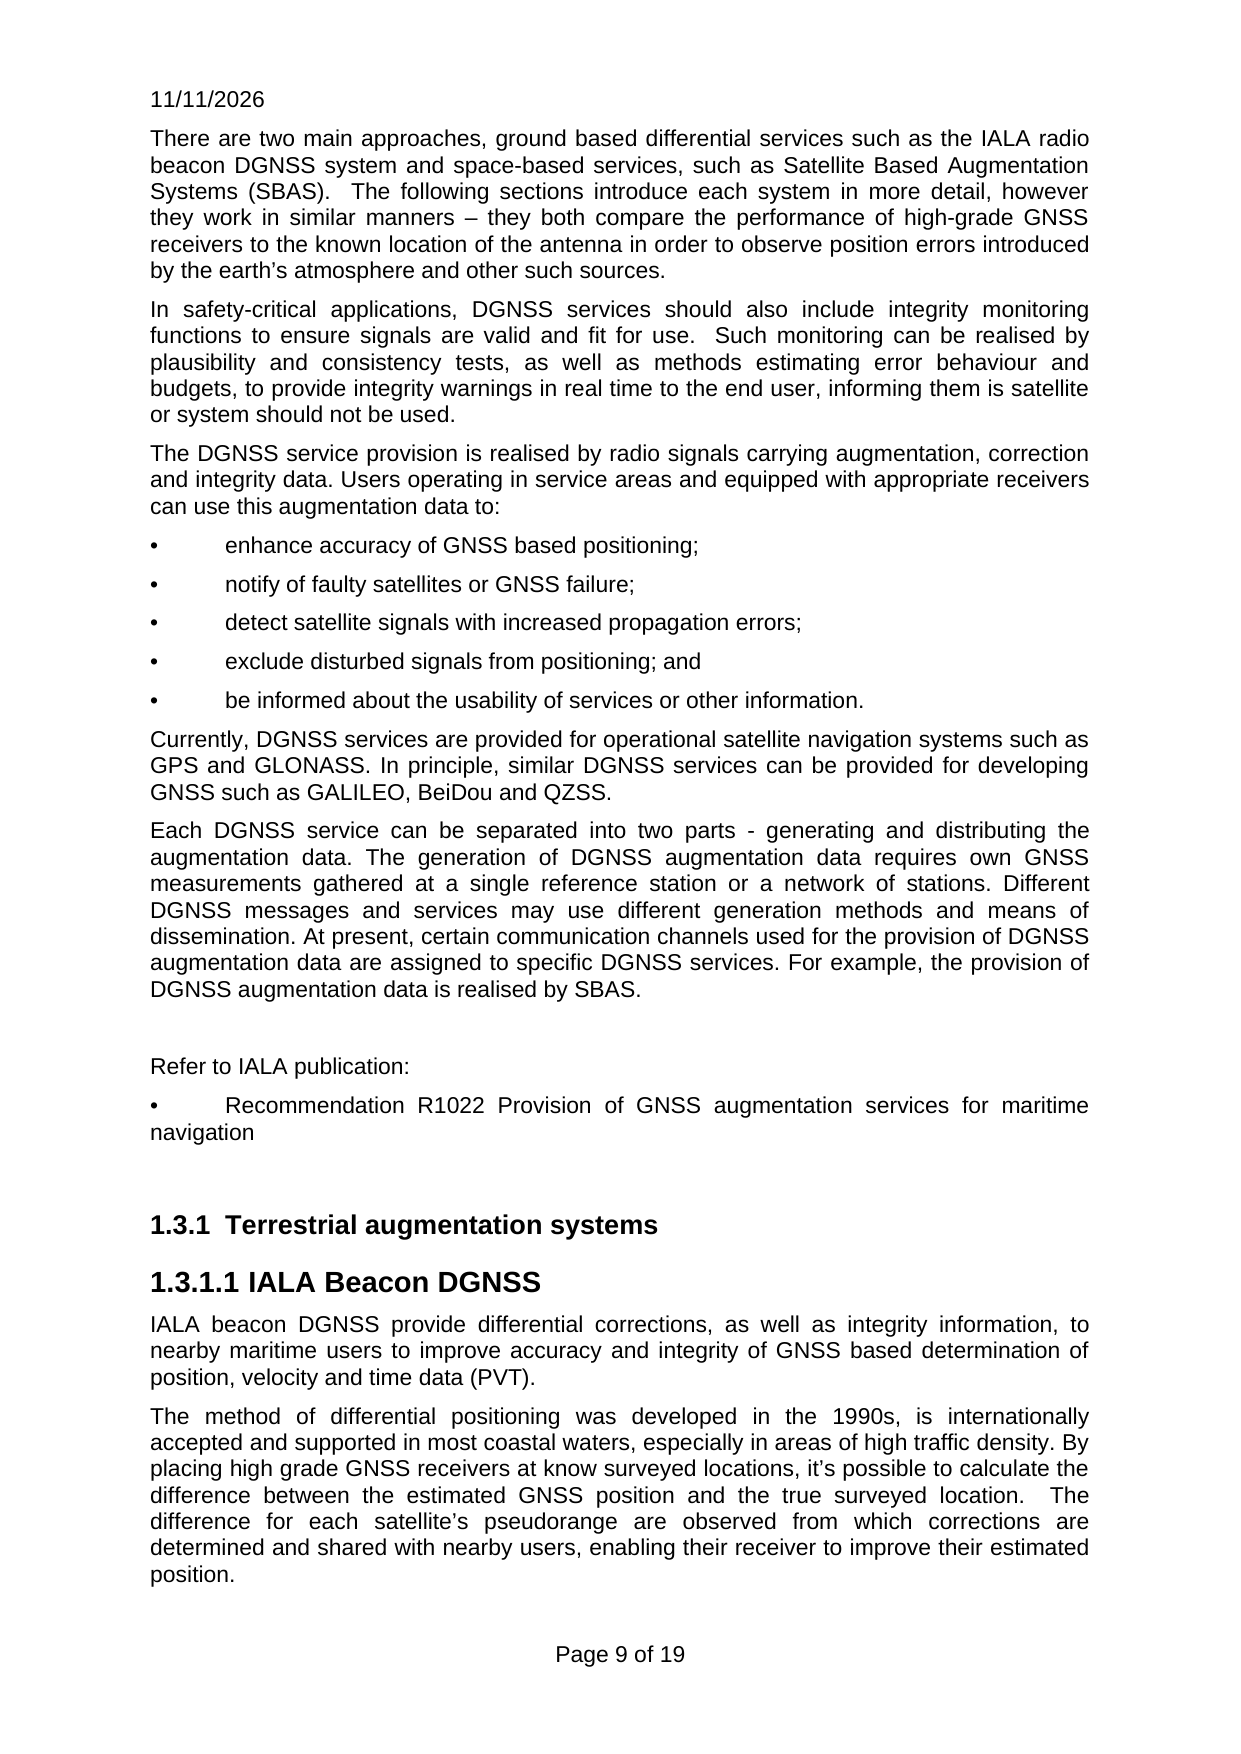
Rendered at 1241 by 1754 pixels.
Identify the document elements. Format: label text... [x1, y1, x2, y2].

text • notify of faulty satellites or GNSS failure; [150, 571, 1090, 597]
subtitle IALA Beacon DGNSS [150, 1265, 1090, 1298]
text The method of differential positioning was developed in the 1990s, is internationally accepted and supported in most coastal waters, especially in areas of high traffic density. By placing high grade GNSS receivers at know surveyed locations, it’s possible to calculate the difference between the estimated GNSS position and the true surveyed location. The difference for each satellite’s pseudorange are observed from which corrections are determined and shared with nearby users, enabling their receiver to improve their estimated position. [150, 1403, 1090, 1587]
text In safety-critical applications, DGNSS services should also include integrity monitoring functions to ensure signals are valid and fit for use. Such monitoring can be realised by plausibility and consistency tests, as well as methods estimating error behaviour and budgets, to provide integrity warnings in real time to the end user, informing them is satellite or system should not be used. [150, 296, 1090, 428]
text • Recommendation R1022 Provision of GNSS augmentation services for maritime navigation [150, 1092, 1090, 1145]
text • enhance accuracy of GNSS based positioning; [150, 532, 1090, 558]
text Each DGNSS service can be separated into two parts - generating and distributing the augmentation data. The generation of DGNSS augmentation data requires own GNSS measurements gathered at a single reference station or a network of stations. Different DGNSS messages and services may use different generation methods and means of dissemination. At present, certain communication channels used for the provision of DGNSS augmentation data are assigned to specific DGNSS services. For example, the provision of DGNSS augmentation data is realised by SBAS. [150, 817, 1090, 1002]
text The DGNSS service provision is realised by radio signals carrying augmentation, correction and integrity data. Users operating in service areas and equipped with appropriate receivers can use this augmentation data to: [150, 440, 1090, 519]
text IALA beacon DGNSS provide differential corrections, as well as integrity information, to nearby maritime users to improve accuracy and integrity of GNSS based determination of position, velocity and time data (PVT). [150, 1311, 1090, 1390]
text • be informed about the usability of services or other information. [150, 687, 1090, 713]
text Currently, DGNSS services are provided for operational satellite navigation systems such as GPS and GLONASS. In principle, similar DGNSS services can be provided for developing GNSS such as GALILEO, BeiDou and QZSS. [150, 726, 1090, 805]
subtitle Terrestrial augmentation systems [150, 1209, 1090, 1240]
text There are two main approaches, ground based differential services such as the IALA radio beacon DGNSS system and space-based services, such as Satellite Based Augmentation Systems (SBAS). The following sections introduce each system in more detail, however they work in similar manners – they both compare the performance of high-grade GNSS receivers to the known location of the antenna in order to observe position errors introduced by the earth’s atmosphere and other such sources. [150, 125, 1090, 283]
text Refer to IALA publication: [150, 1053, 1090, 1080]
text • detect satellite signals with increased propagation errors; [150, 609, 1090, 636]
text • exclude disturbed signals from positioning; and [150, 648, 1090, 674]
